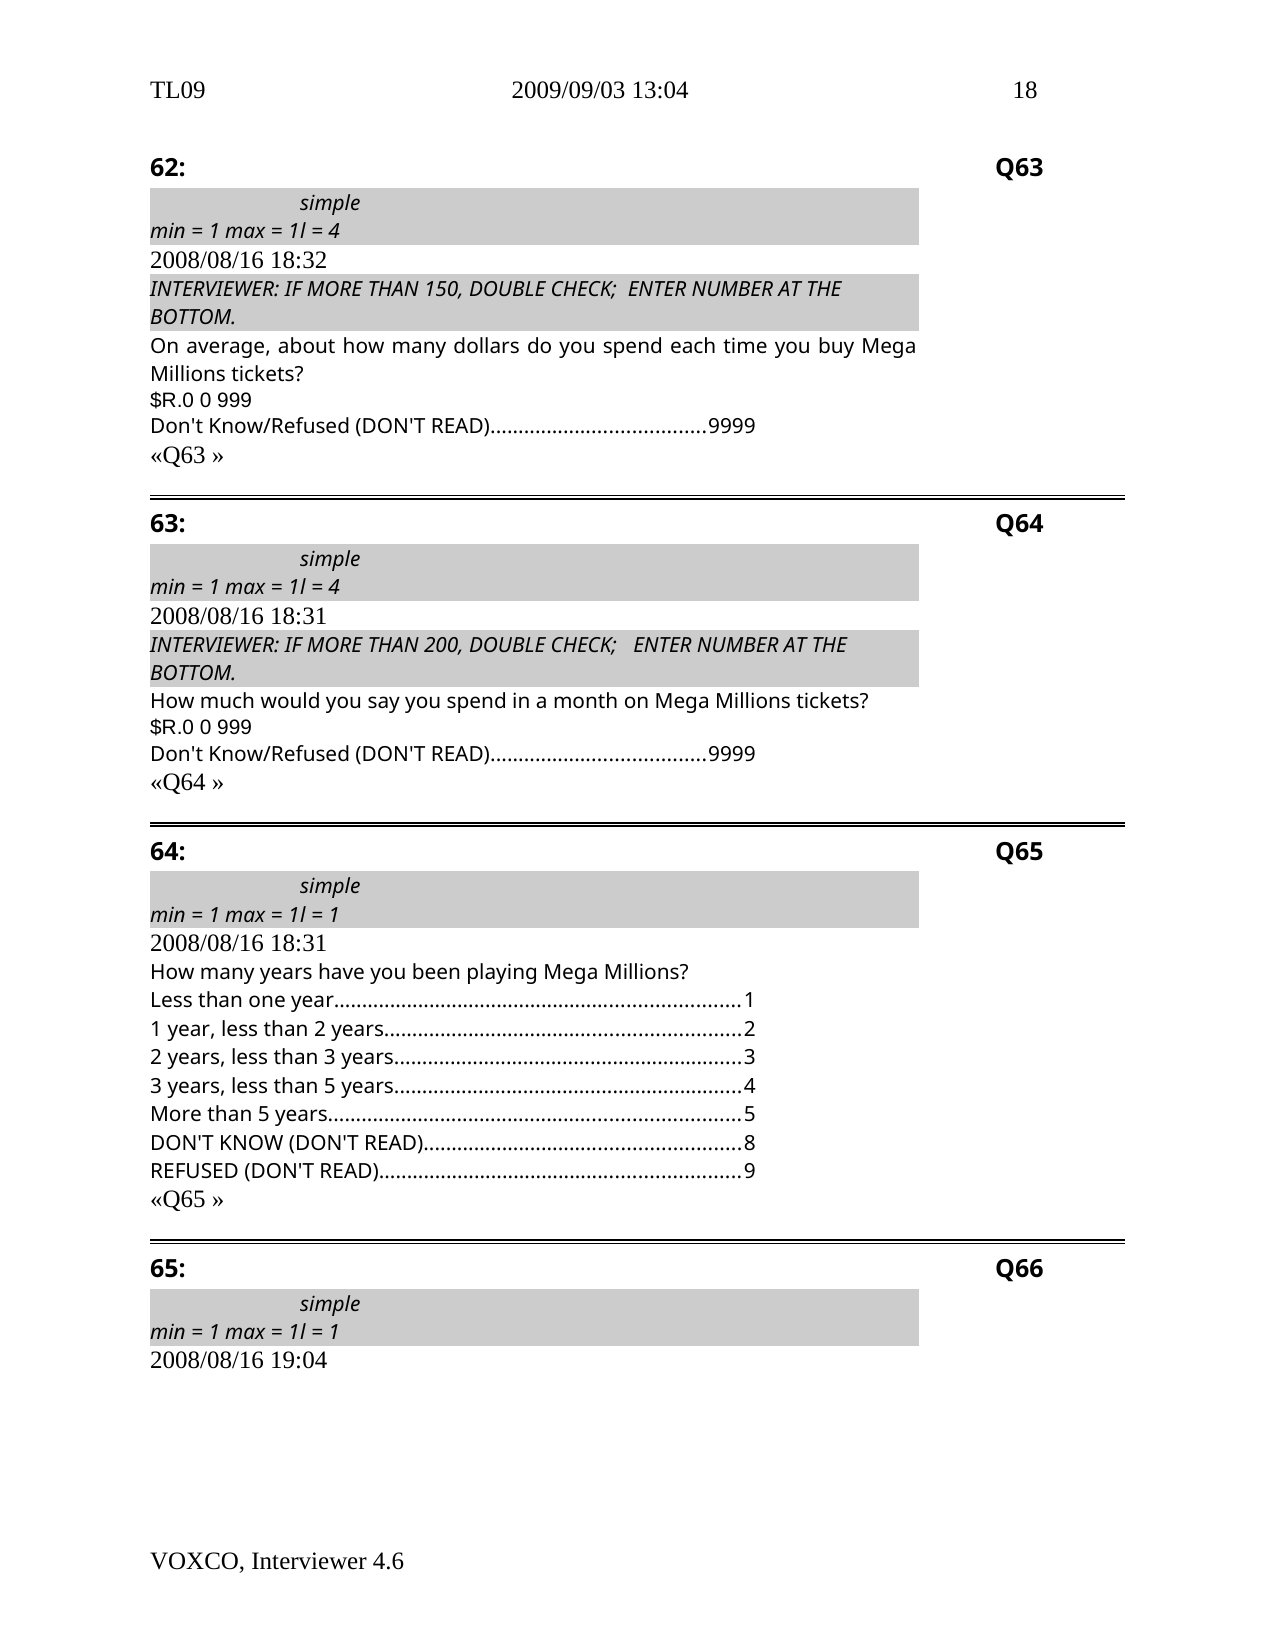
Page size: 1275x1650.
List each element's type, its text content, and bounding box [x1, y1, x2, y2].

text How many years have you been playing Mega Millions? [150, 957, 918, 986]
text 2 years, less than 3 years 3 [150, 1042, 1125, 1071]
text 1 year, less than 2 years 2 [150, 1014, 1125, 1042]
text simple [150, 1289, 919, 1317]
text On average, about how many dollars do you spend each time you buy Mega Millions tickets? [150, 331, 918, 388]
text REFUSED (DON'T READ) 9 [150, 1156, 1125, 1184]
text 64: Q65 [150, 833, 1125, 867]
text $R.0 0 999 [150, 715, 441, 739]
text simple [150, 544, 919, 572]
text simple [150, 871, 919, 900]
text 2008/08/16 18:31 [150, 601, 1125, 630]
text INTERVIEWER: IF MORE THAN 150, DOUBLE CHECK; ENTER NUMBER AT THE BOTTOM. [150, 274, 919, 331]
text 2008/08/16 19:04 [150, 1346, 1125, 1374]
text How much would you say you spend in a month on Mega Millions tickets? [150, 687, 918, 715]
text 2008/08/16 18:32 [150, 245, 1125, 274]
text min = 1 max = 1 l = 1 [150, 1317, 919, 1346]
text simple [150, 188, 919, 217]
text 2008/08/16 18:31 [150, 928, 1125, 957]
text min = 1 max = 1 l = 1 [150, 900, 919, 928]
text 62: Q63 [150, 150, 1125, 184]
text 63: Q64 [150, 506, 1125, 540]
text «Q65 » [150, 1184, 1125, 1213]
text 65: Q66 [150, 1250, 1125, 1284]
text min = 1 max = 1 l = 4 [150, 572, 919, 601]
text 3 years, less than 5 years 4 [150, 1071, 1125, 1099]
text min = 1 max = 1 l = 4 [150, 217, 919, 245]
text More than 5 years 5 [150, 1099, 1125, 1128]
text Don't Know/Refused (DON'T READ) 9999 [150, 739, 1125, 767]
text Don't Know/Refused (DON'T READ) 9999 [150, 412, 1125, 440]
text DON'T KNOW (DON'T READ) 8 [150, 1128, 1125, 1156]
text «Q63 » [150, 440, 1125, 469]
text $R.0 0 999 [150, 388, 441, 412]
text Less than one year 1 [150, 986, 1125, 1014]
text «Q64 » [150, 767, 1125, 796]
text INTERVIEWER: IF MORE THAN 200, DOUBLE CHECK; ENTER NUMBER AT THE BOTTOM. [150, 630, 919, 687]
